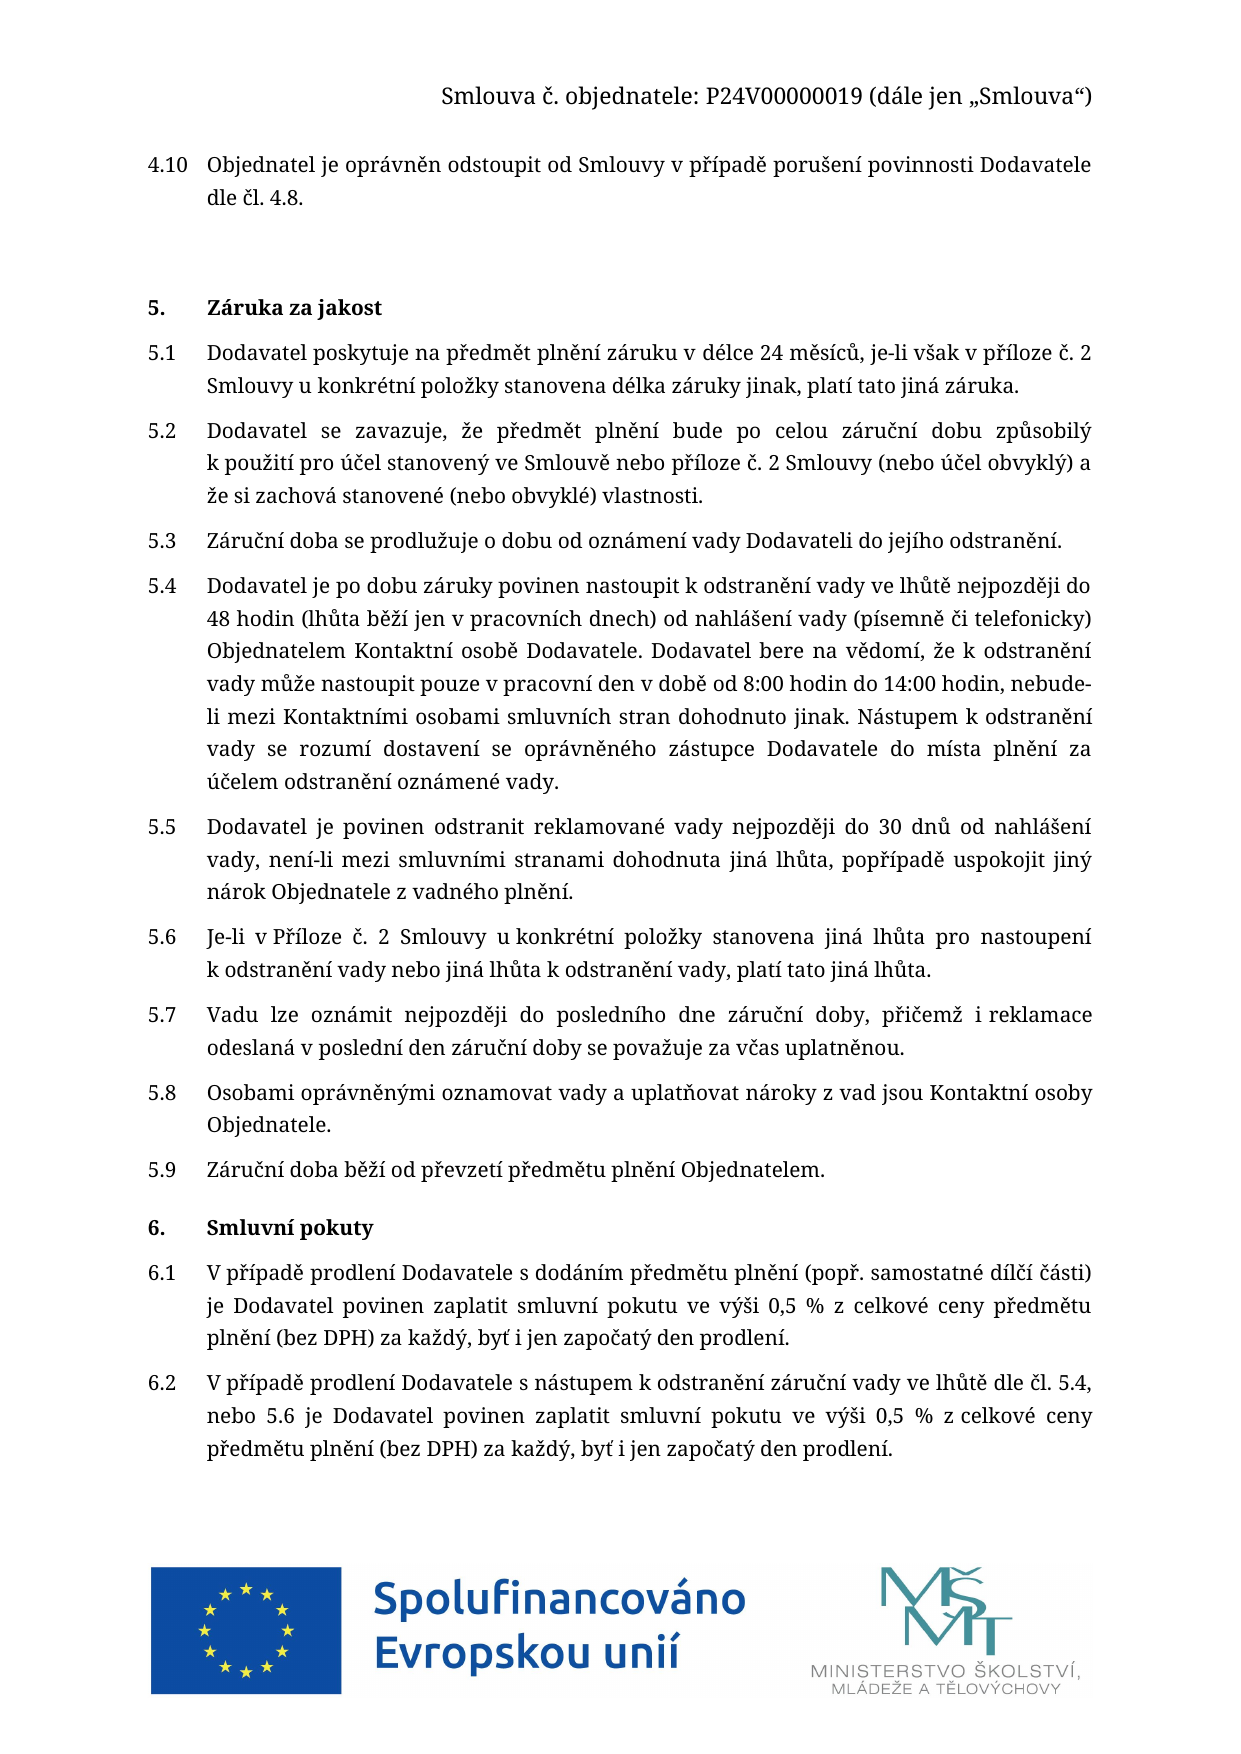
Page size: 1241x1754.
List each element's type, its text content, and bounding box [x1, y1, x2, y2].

list Dodavatel je po dobu záruky povinen nastoupit k odstranění vady ve lhůtě nejpozději do 48 hodin (lhůta běží jen v pracovních dnech) od nahlášení vady (písemně či telefonicky) Objednatelem Kontaktní osobě Dodavatele. Dodavatel bere na vědomí, že k odstranění vady může nastoupit pouze v pracovní den v době od 8:00 hodin do 14:00 hodin, nebude-li mezi Kontaktními osobami smluvních stran dohodnuto jinak. Nástupem k odstranění vady se rozumí dostavení se oprávněného zástupce Dodavatele do místa plnění za účelem odstranění oznámené vady. [148, 571, 1093, 795]
list V případě prodlení Dodavatele s dodáním předmětu plnění (popř. samostatné dílčí části) je Dodavatel povinen zaplatit smluvní pokutu ve výši 0,5 % z celkové ceny předmětu plnění (bez DPH) za každý, byť i jen započatý den prodlení. [148, 1258, 1093, 1352]
list Dodavatel je povinen odstranit reklamované vady nejpozději do 30 dnů od nahlášení vady, není-li mezi smluvními stranami dohodnuta jiná lhůta, popřípadě uspokojit jiný nárok Objednatele z vadného plnění. [148, 812, 1093, 906]
list Smluvní pokuty [148, 1213, 1093, 1242]
list Dodavatel poskytuje na předmět plnění záruku v délce 24 měsíců, je-li však v příloze č. 2 Smlouvy u konkrétní položky stanovena délka záruky jinak, platí tato jiná záruka. [148, 338, 1093, 399]
list Záruční doba běží od převzetí předmětu plnění Objednatelem. [148, 1156, 1093, 1184]
list Je-li v Příloze č. 2 Smlouvy u konkrétní položky stanovena jiná lhůta pro nastoupení k odstranění vady nebo jiná lhůta k odstranění vady, platí tato jiná lhůta. [148, 922, 1093, 983]
list Dodavatel se zavazuje, že předmět plnění bude po celou záruční dobu způsobilý k použití pro účel stanovený ve Smlouvě nebo příloze č. 2 Smlouvy (nebo účel obvyklý) a že si zachová stanovené (nebo obvyklé) vlastnosti. [148, 416, 1093, 509]
list Objednatel je oprávněn odstoupit od Smlouvy v případě porušení povinnosti Dodavatele dle čl. 4.8. [148, 150, 1093, 211]
list Záruka za jakost [148, 293, 1093, 322]
list V případě prodlení Dodavatele s nástupem k odstranění záruční vady ve lhůtě dle čl. 5.4, nebo 5.6 je Dodavatel povinen zaplatit smluvní pokutu ve výši 0,5 % z celkové ceny předmětu plnění (bez DPH) za každý, byť i jen započatý den prodlení. [148, 1368, 1093, 1462]
list Osobami oprávněnými oznamovat vady a uplatňovat nároky z vad jsou Kontaktní osoby Objednatele. [148, 1078, 1093, 1139]
picture [147, 1563, 1093, 1698]
list Záruční doba se prodlužuje o dobu od oznámení vady Dodavateli do jejího odstranění. [148, 526, 1093, 555]
list Vadu lze oznámit nejpozději do posledního dne záruční doby, přičemž i reklamace odeslaná v poslední den záruční doby se považuje za včas uplatněnou. [148, 1000, 1093, 1061]
